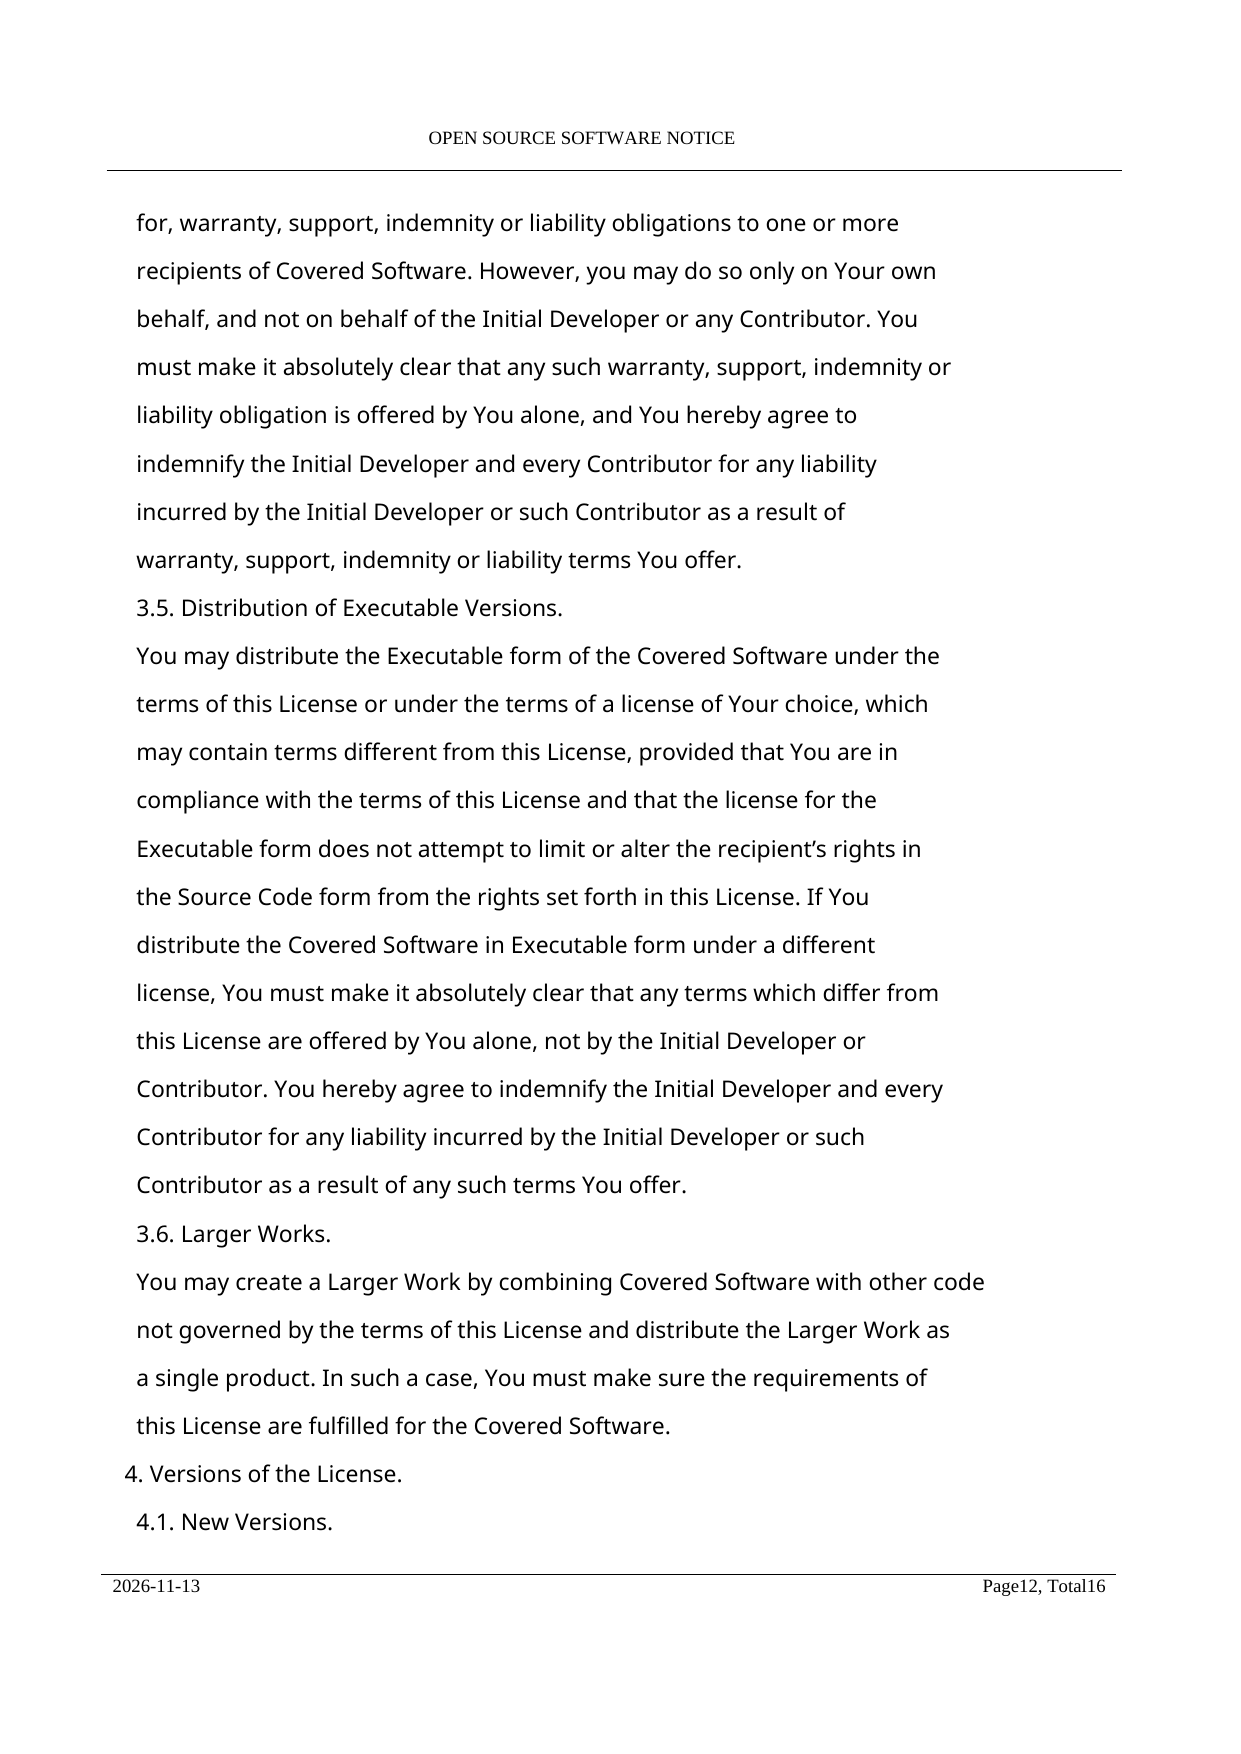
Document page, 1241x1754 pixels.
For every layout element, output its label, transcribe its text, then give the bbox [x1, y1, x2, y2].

text Contributor. You hereby agree to indemnify the Initial Developer and every [112, 1073, 1128, 1105]
text license, You must make it absolutely clear that any terms which differ from [112, 976, 1128, 1009]
text recipients of Covered Software. However, you may do so only on Your own [112, 254, 1128, 287]
text Contributor as a result of any such terms You offer. [112, 1169, 1128, 1201]
text the Source Code form from the rights set forth in this License. If You [112, 880, 1128, 913]
text You may create a Larger Work by combining Covered Software with other code [112, 1265, 1128, 1298]
text behalf, and not on behalf of the Initial Developer or any Contributor. You [112, 303, 1128, 335]
text compliance with the terms of this License and that the license for the [112, 784, 1128, 816]
text Contributor for any liability incurred by the Initial Developer or such [112, 1121, 1128, 1153]
text must make it absolutely clear that any such warranty, support, indemnity or [112, 351, 1128, 383]
text liability obligation is offered by You alone, and You hereby agree to [112, 399, 1128, 431]
text indemnify the Initial Developer and every Contributor for any liability [112, 447, 1128, 479]
text this License are offered by You alone, not by the Initial Developer or [112, 1024, 1128, 1057]
text You may distribute the Executable form of the Covered Software under the [112, 639, 1128, 672]
text a single product. In such a case, You must make sure the requirements of [112, 1361, 1128, 1394]
text warranty, support, indemnity or liability terms You offer. [112, 543, 1128, 576]
text 4.1. New Versions. [112, 1506, 1128, 1538]
text for, warranty, support, indemnity or liability obligations to one or more [112, 206, 1128, 239]
text 4. Versions of the License. [112, 1458, 1128, 1490]
text this License are fulfilled for the Covered Software. [112, 1409, 1128, 1442]
text terms of this License or under the terms of a license of Your choice, which [112, 688, 1128, 720]
text Executable form does not attempt to limit or alter the recipient’s rights in [112, 832, 1128, 864]
text 3.5. Distribution of Executable Versions. [112, 591, 1128, 624]
text 3.6. Larger Works. [112, 1217, 1128, 1249]
text incurred by the Initial Developer or such Contributor as a result of [112, 495, 1128, 528]
text not governed by the terms of this License and distribute the Larger Work as [112, 1313, 1128, 1346]
text distribute the Covered Software in Executable form under a different [112, 928, 1128, 961]
text may contain terms different from this License, provided that You are in [112, 736, 1128, 768]
